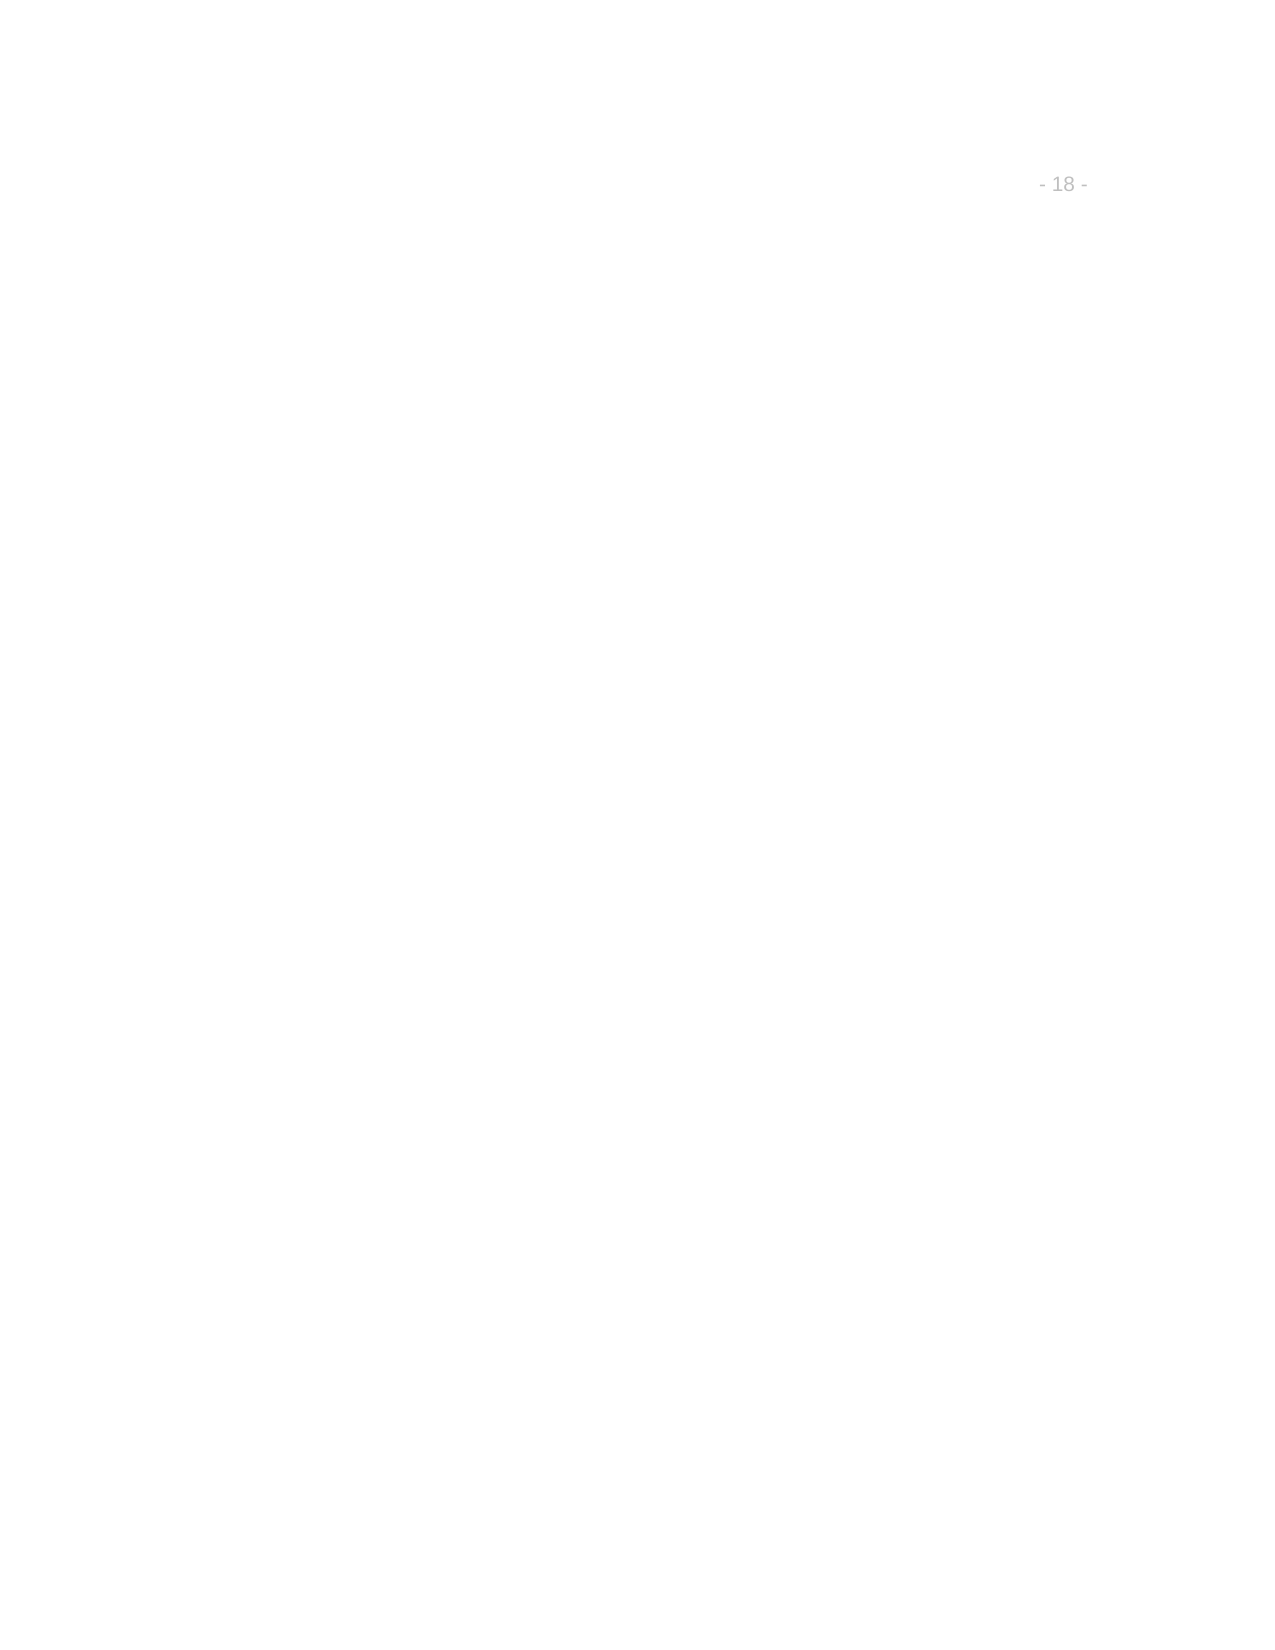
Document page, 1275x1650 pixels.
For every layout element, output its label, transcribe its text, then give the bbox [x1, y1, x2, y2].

text - 18 - [187, 172, 1100, 196]
